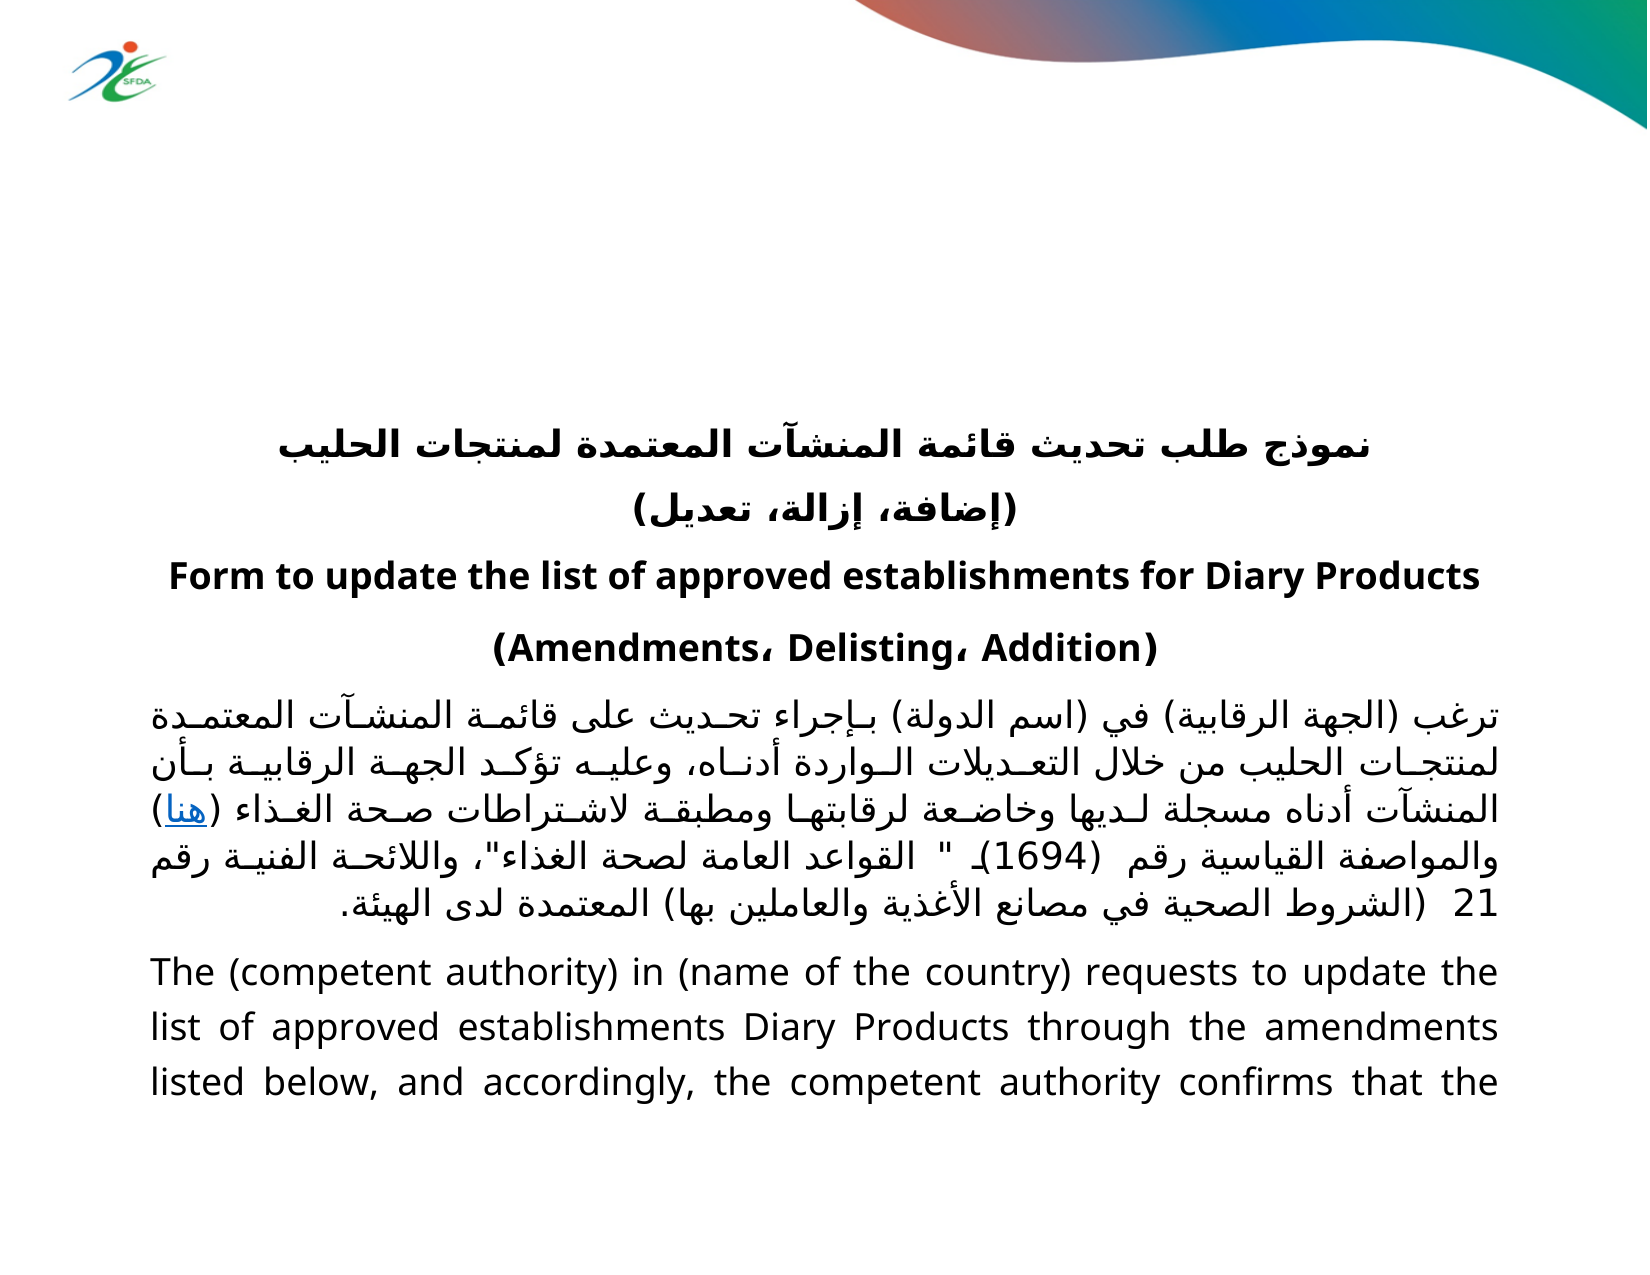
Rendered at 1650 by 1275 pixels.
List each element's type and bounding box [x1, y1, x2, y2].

picture [3, 0, 1647, 150]
